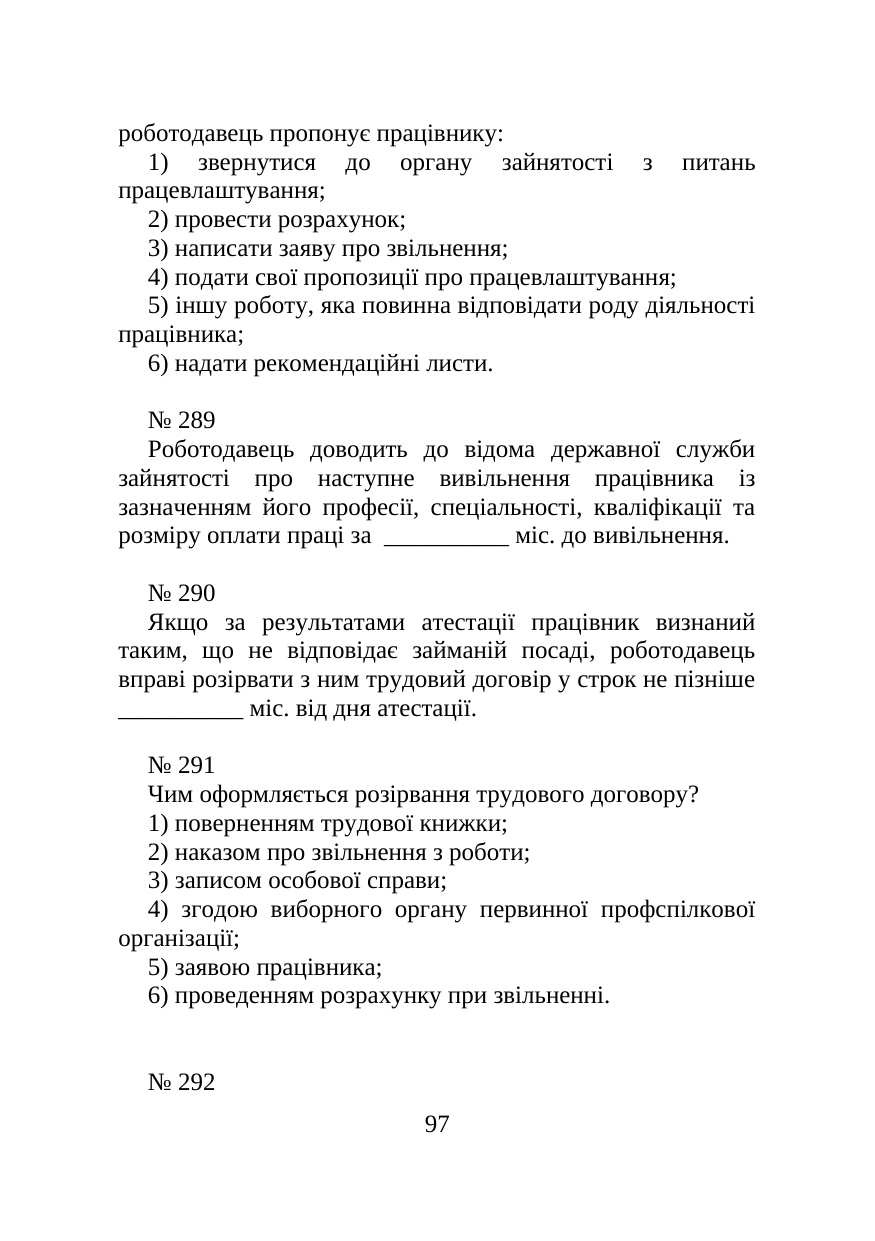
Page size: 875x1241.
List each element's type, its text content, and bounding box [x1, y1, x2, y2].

text Чим оформляється розірвання трудового договору? [118, 779, 756, 808]
text 3) записом особової справи; [118, 866, 756, 894]
text 4) подати свої пропозиції про працевлаштування; [118, 262, 756, 291]
text 6) надати рекомендаційні листи. [118, 348, 756, 377]
text № 289 [118, 406, 756, 434]
text № 292 [118, 1067, 756, 1096]
text Якщо за результатами атестації працівник визнаний таким, що не відповідає займаній посаді, роботодавець вправі розірвати з ним трудовий договір у строк не пізніше __________ міс. від дня атестації. [118, 607, 756, 722]
text 6) проведенням розрахунку при звільненні. [118, 981, 756, 1009]
text 1) поверненням трудової книжки; [118, 808, 756, 837]
text 3) написати заяву про звільнення; [118, 233, 756, 262]
text № 291 [118, 751, 756, 779]
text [118, 118, 756, 147]
text 2) наказом про звільнення з роботи; [118, 837, 756, 866]
text Роботодавець доводить до відома державної служби зайнятості про наступне вивільнення працівника із зазначенням його професії, спеціальності, кваліфікації та розміру оплати праці за __________ міс. до вивільнення. [118, 434, 756, 549]
text 2) провести розрахунок; [118, 204, 756, 233]
text 5) іншу роботу, яка повинна відповідати роду діяльності працівника; [118, 291, 756, 348]
text 5) заявою працівника; [118, 952, 756, 981]
text 1) звернутися до органу зайнятості з питань працевлаштування; [118, 147, 756, 204]
text № 290 [118, 578, 756, 607]
text 4) згодою виборного органу первинної профспілкової організації; [118, 894, 756, 952]
